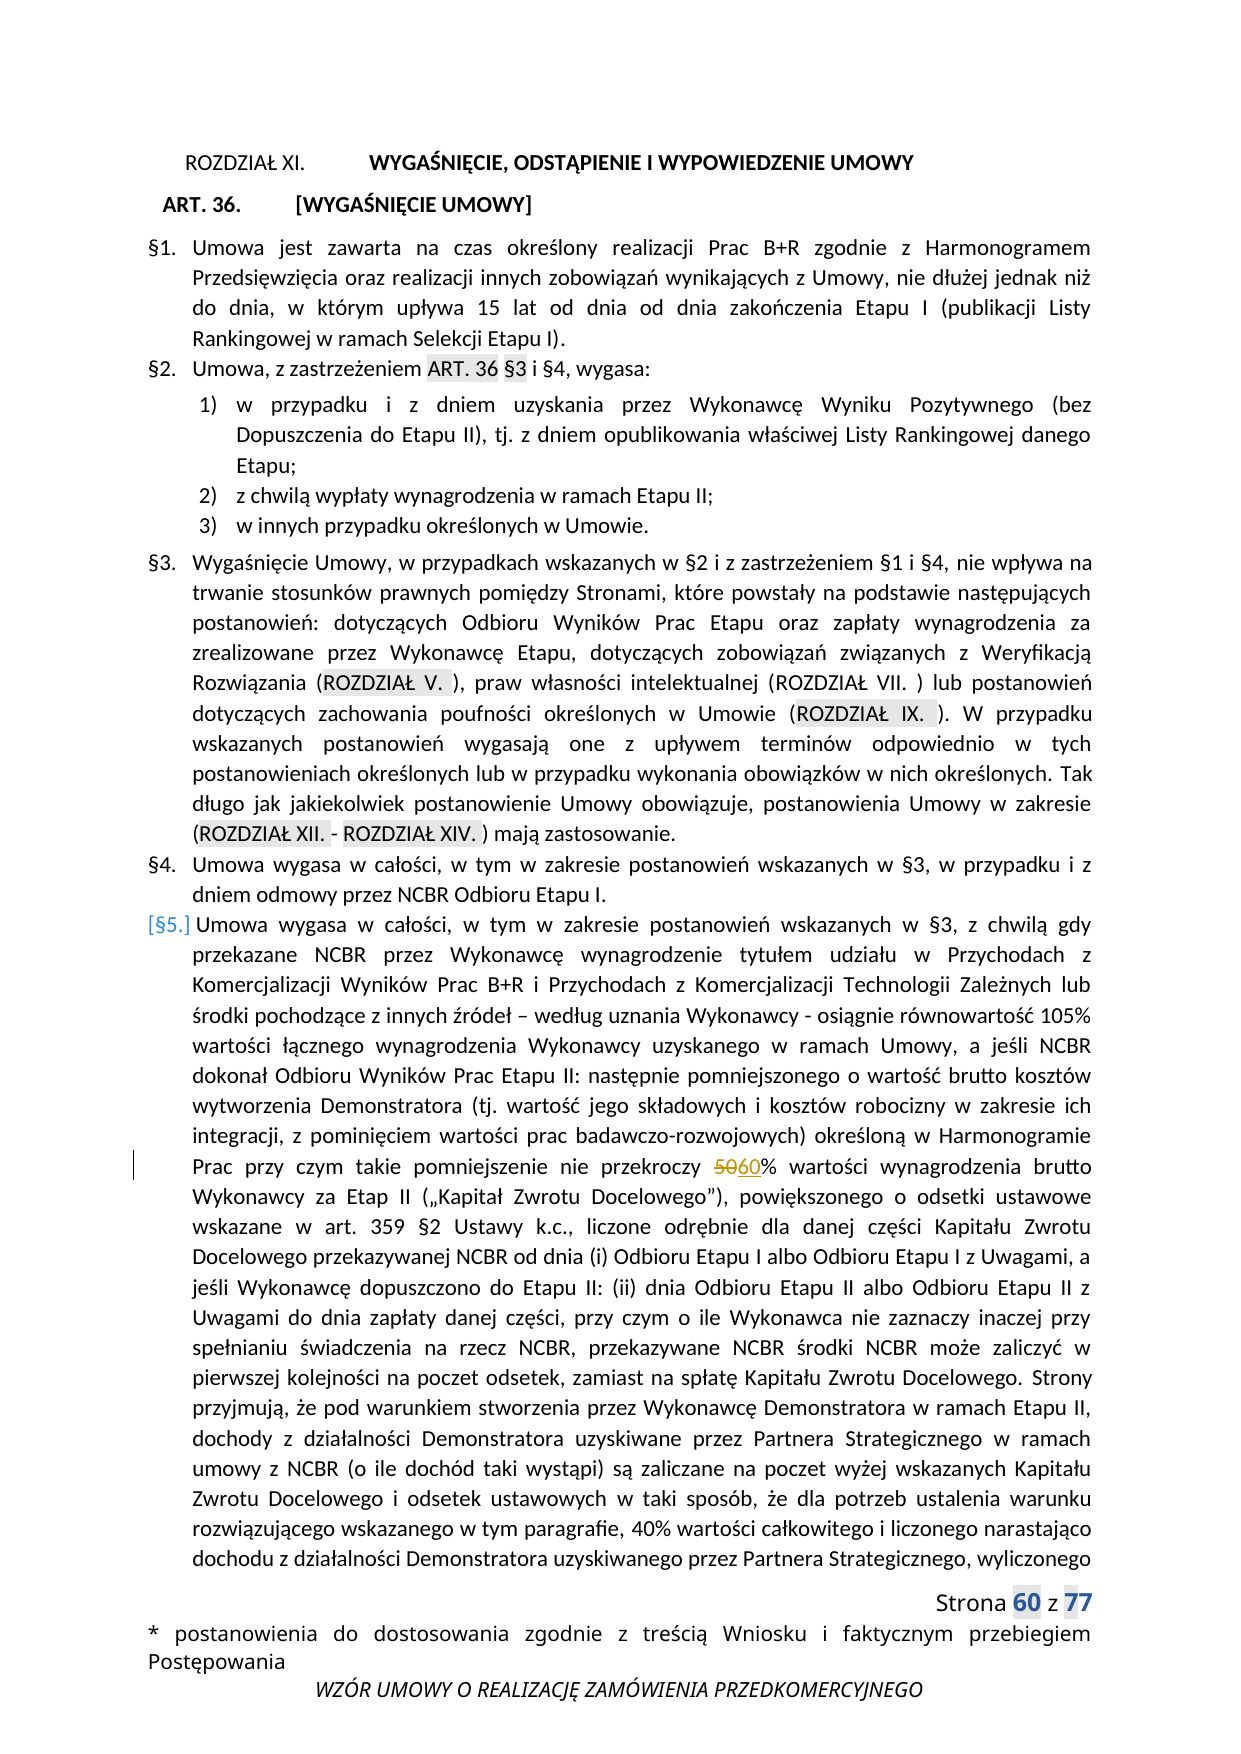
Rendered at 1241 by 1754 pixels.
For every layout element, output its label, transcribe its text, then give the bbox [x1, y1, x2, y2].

list z chwilą wypłaty wynagrodzenia w ramach Etapu II; [199, 481, 1093, 509]
list w innych przypadku określonych w Umowie. [199, 511, 1093, 539]
subtitle [WYGAŚNIĘCIE UMOWY] [148, 190, 1093, 218]
list Umowa, z zastrzeżeniem ART. 36 §3 i §4, wygasa: [527, 354, 1093, 382]
list Umowa jest zawarta na czas określony realizacji Prac B+R zgodnie z Harmonogramem Przedsięwzięcia oraz realizacji innych zobowiązań wynikających z Umowy, nie dłużej jednak niż do dnia, w którym upływa 15 lat od dnia od dnia zakończenia Etapu I (publikacji Listy Rankingowej w ramach Selekcji Etapu I). [148, 233, 1093, 352]
list w przypadku i z dniem uzyskania przez Wykonawcę Wyniku Pozytywnego (bez Dopuszczenia do Etapu II), tj. z dniem opublikowania właściwej Listy Rankingowej danego Etapu; [199, 390, 1093, 479]
list Wygaśnięcie Umowy, w przypadkach wskazanych w §2 i z zastrzeżeniem §1 i §4, nie wpływa na trwanie stosunków prawnych pomiędzy Stronami, które powstały na podstawie następujących postanowień: dotyczących Odbioru Wyników Prac Etapu oraz zapłaty wynagrodzenia za zrealizowane przez Wykonawcę Etapu, dotyczących zobowiązań związanych z Weryfikacją Rozwiązania (ROZDZIAŁ V. ), praw własności intelektualnej (ROZDZIAŁ VII. ) lub postanowień dotyczących zachowania poufności określonych w Umowie (ROZDZIAŁ IX. ). W przypadku wskazanych postanowień wygasają one z upływem terminów odpowiednio w tych postanowieniach określonych lub w przypadku wykonania obowiązków w nich określonych. Tak długo jak jakiekolwiek postanowienie Umowy obowiązuje, postanowienia Umowy w zakresie (ROZDZIAŁ XII. - ROZDZIAŁ XIV. ) mają zastosowanie. [148, 548, 1093, 847]
list Umowa wygasa w całości, w tym w zakresie postanowień wskazanych w §3, w przypadku i z dniem odmowy przez NCBR Odbioru Etapu I. [148, 850, 1093, 908]
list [148, 910, 1093, 1572]
list Umowa, z zastrzeżeniem ART. 36 §3 i §4, wygasa: [148, 354, 427, 382]
subtitle WYGAŚNIĘCIE, ODSTĄPIENIE I WYPOWIEDZENIE UMOWY [185, 148, 1093, 176]
